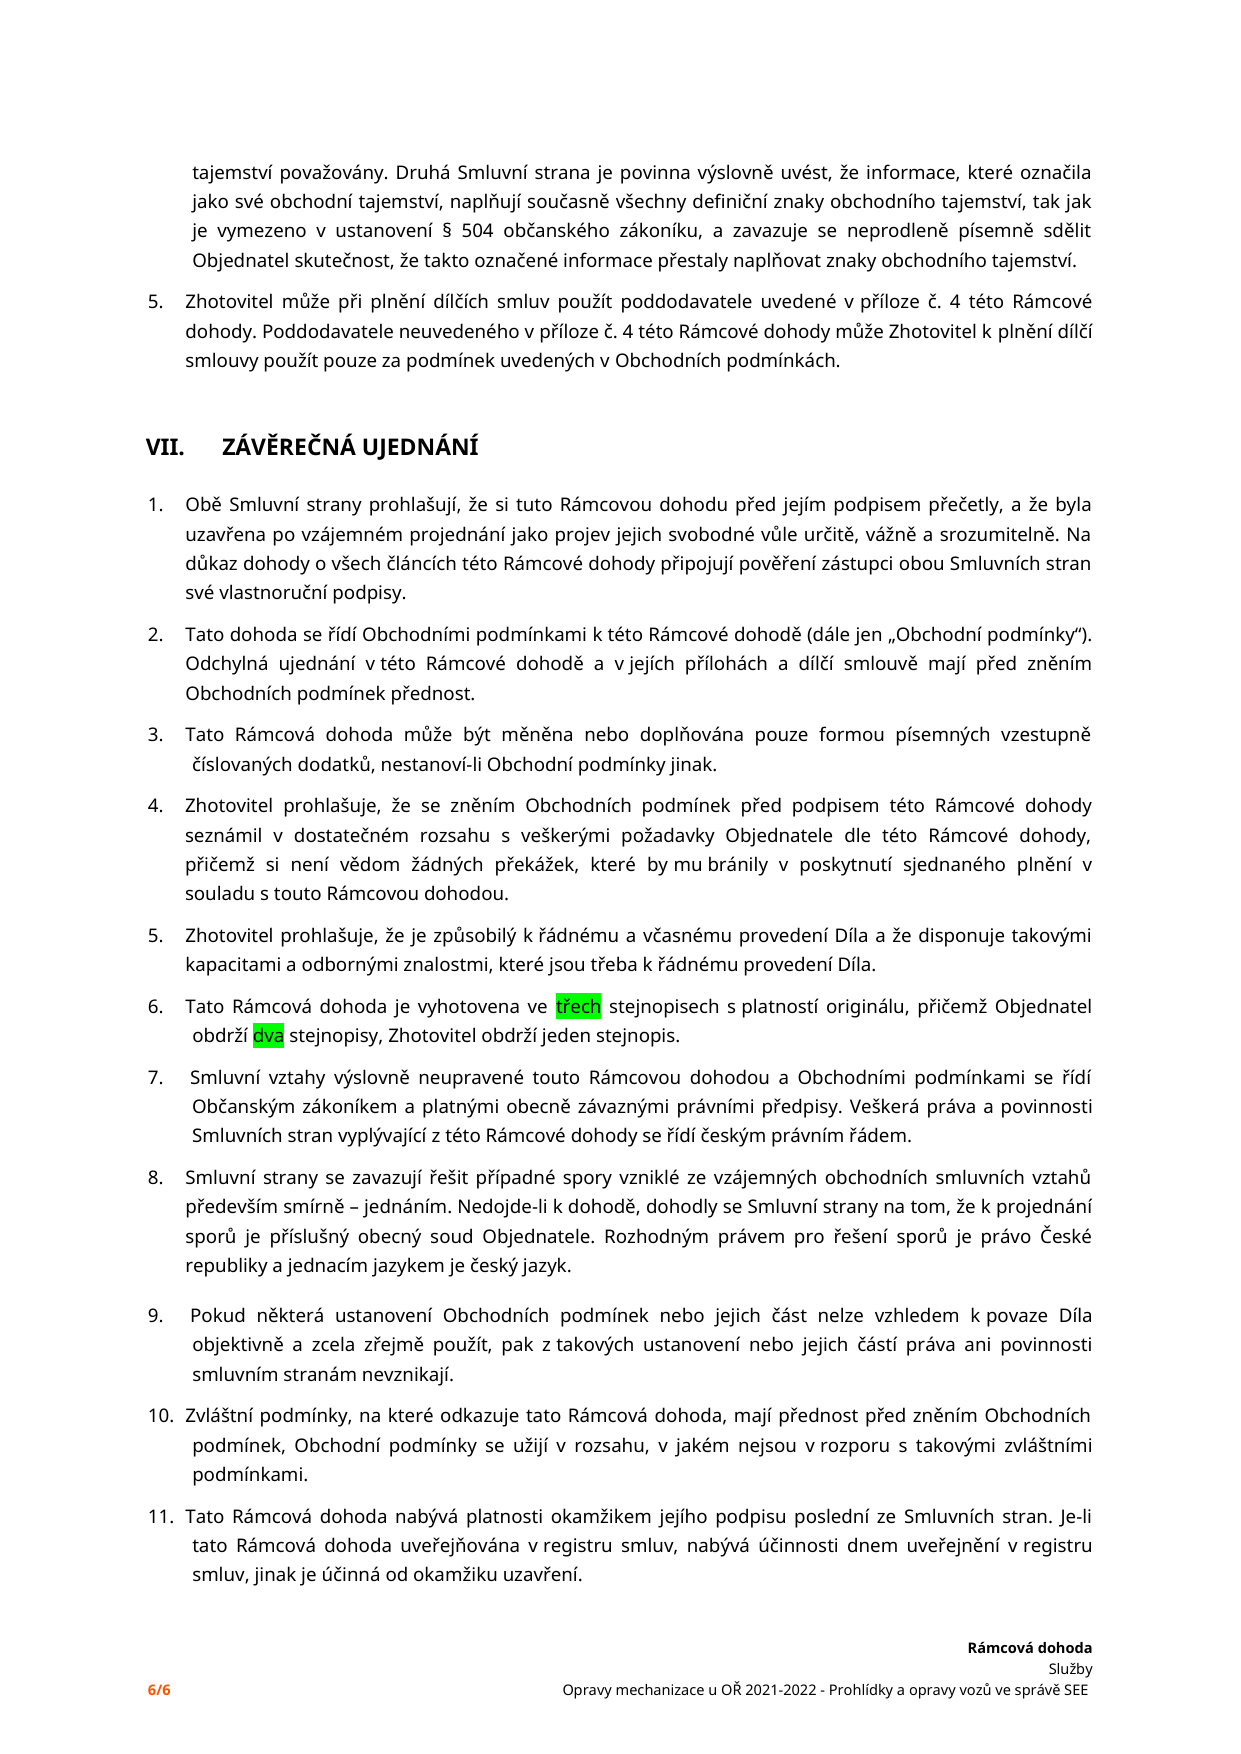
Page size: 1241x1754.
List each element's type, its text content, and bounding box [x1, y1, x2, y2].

list Zhotovitel prohlašuje, že se zněním Obchodních podmínek před podpisem této Rámcové dohody seznámil v dostatečném rozsahu s veškerými požadavky Objednatele dle této Rámcové dohody, přičemž si není vědom žádných překážek, které by mu bránily v poskytnutí sjednaného plnění v souladu s touto Rámcovou dohodou. [148, 793, 1093, 906]
list Tato Rámcová dohoda je vyhotovena ve třech stejnopisech s platností originálu, přičemž Objednatel obdrží dva stejnopisy, Zhotovitel obdrží jeden stejnopis. [148, 993, 1093, 1048]
list Tato Rámcová dohoda může být měněna nebo doplňována pouze formou písemných vzestupně číslovaných dodatků, nestanoví-li Obchodní podmínky jinak. [148, 722, 1093, 776]
list Zvláštní podmínky, na které odkazuje tato Rámcová dohoda, mají přednost před zněním Obchodních podmínek, Obchodní podmínky se užijí v rozsahu, v jakém nejsou v rozporu s takovými zvláštními podmínkami. [148, 1403, 1093, 1487]
list Pokud některá ustanovení Obchodních podmínek nebo jejich část nelze vzhledem k povaze Díla objektivně a zcela zřejmě použít, pak z takových ustanovení nebo jejich částí práva ani povinnosti smluvním stranám nevznikají. [148, 1302, 1093, 1387]
list ZÁVĚREČNÁ UJEDNÁNÍ [185, 431, 1093, 462]
list Zhotovitel prohlašuje, že je způsobilý k řádnému a včasnému provedení Díla a že disponuje takovými kapacitami a odbornými znalostmi, které jsou třeba k řádnému provedení Díla. [148, 922, 1093, 977]
list Obě Smluvní strany prohlašují, že si tuto Rámcovou dohodu před jejím podpisem přečetly, a že byla uzavřena po vzájemném projednání jako projev jejich svobodné vůle určitě, vážně a srozumitelně. Na důkaz dohody o všech článcích této Rámcové dohody připojují pověření zástupci obou Smluvních stran své vlastnoruční podpisy. [148, 492, 1093, 605]
list Smluvní strany se zavazují řešit případné spory vzniklé ze vzájemných obchodních smluvních vztahů především smírně – jednáním. Nedojde-li k dohodě, dohodly se Smluvní strany na tom, že k projednání sporů je příslušný obecný soud Objednatele. Rozhodným právem pro řešení sporů je právo České republiky a jednacím jazykem je český jazyk. [148, 1164, 1093, 1278]
list Zhotovitel může při plnění dílčích smluv použít poddodavatele uvedené v příloze č. 4 této Rámcové dohody. Poddodavatele neuvedeného v příloze č. 4 této Rámcové dohody může Zhotovitel k plnění dílčí smlouvy použít pouze za podmínek uvedených v Obchodních podmínkách. [148, 289, 1093, 373]
list Tato Rámcová dohoda nabývá platnosti okamžikem jejího podpisu poslední ze Smluvních stran. Je-li tato Rámcová dohoda uveřejňována v registru smluv, nabývá účinnosti dnem uveřejnění v registru smluv, jinak je účinná od okamžiku uzavření. [148, 1503, 1093, 1587]
list Smluvní vztahy výslovně neupravené touto Rámcovou dohodou a Obchodními podmínkami se řídí Občanským zákoníkem a platnými obecně závaznými právními předpisy. Veškerá práva a povinnosti Smluvních stran vyplývající z této Rámcové dohody se řídí českým právním řádem. [148, 1064, 1093, 1148]
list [148, 159, 1093, 272]
list Tato dohoda se řídí Obchodními podmínkami k této Rámcové dohodě (dále jen „Obchodní podmínky“). Odchylná ujednání v této Rámcové dohodě a v jejích přílohách a dílčí smlouvě mají před zněním Obchodních podmínek přednost. [148, 621, 1093, 705]
